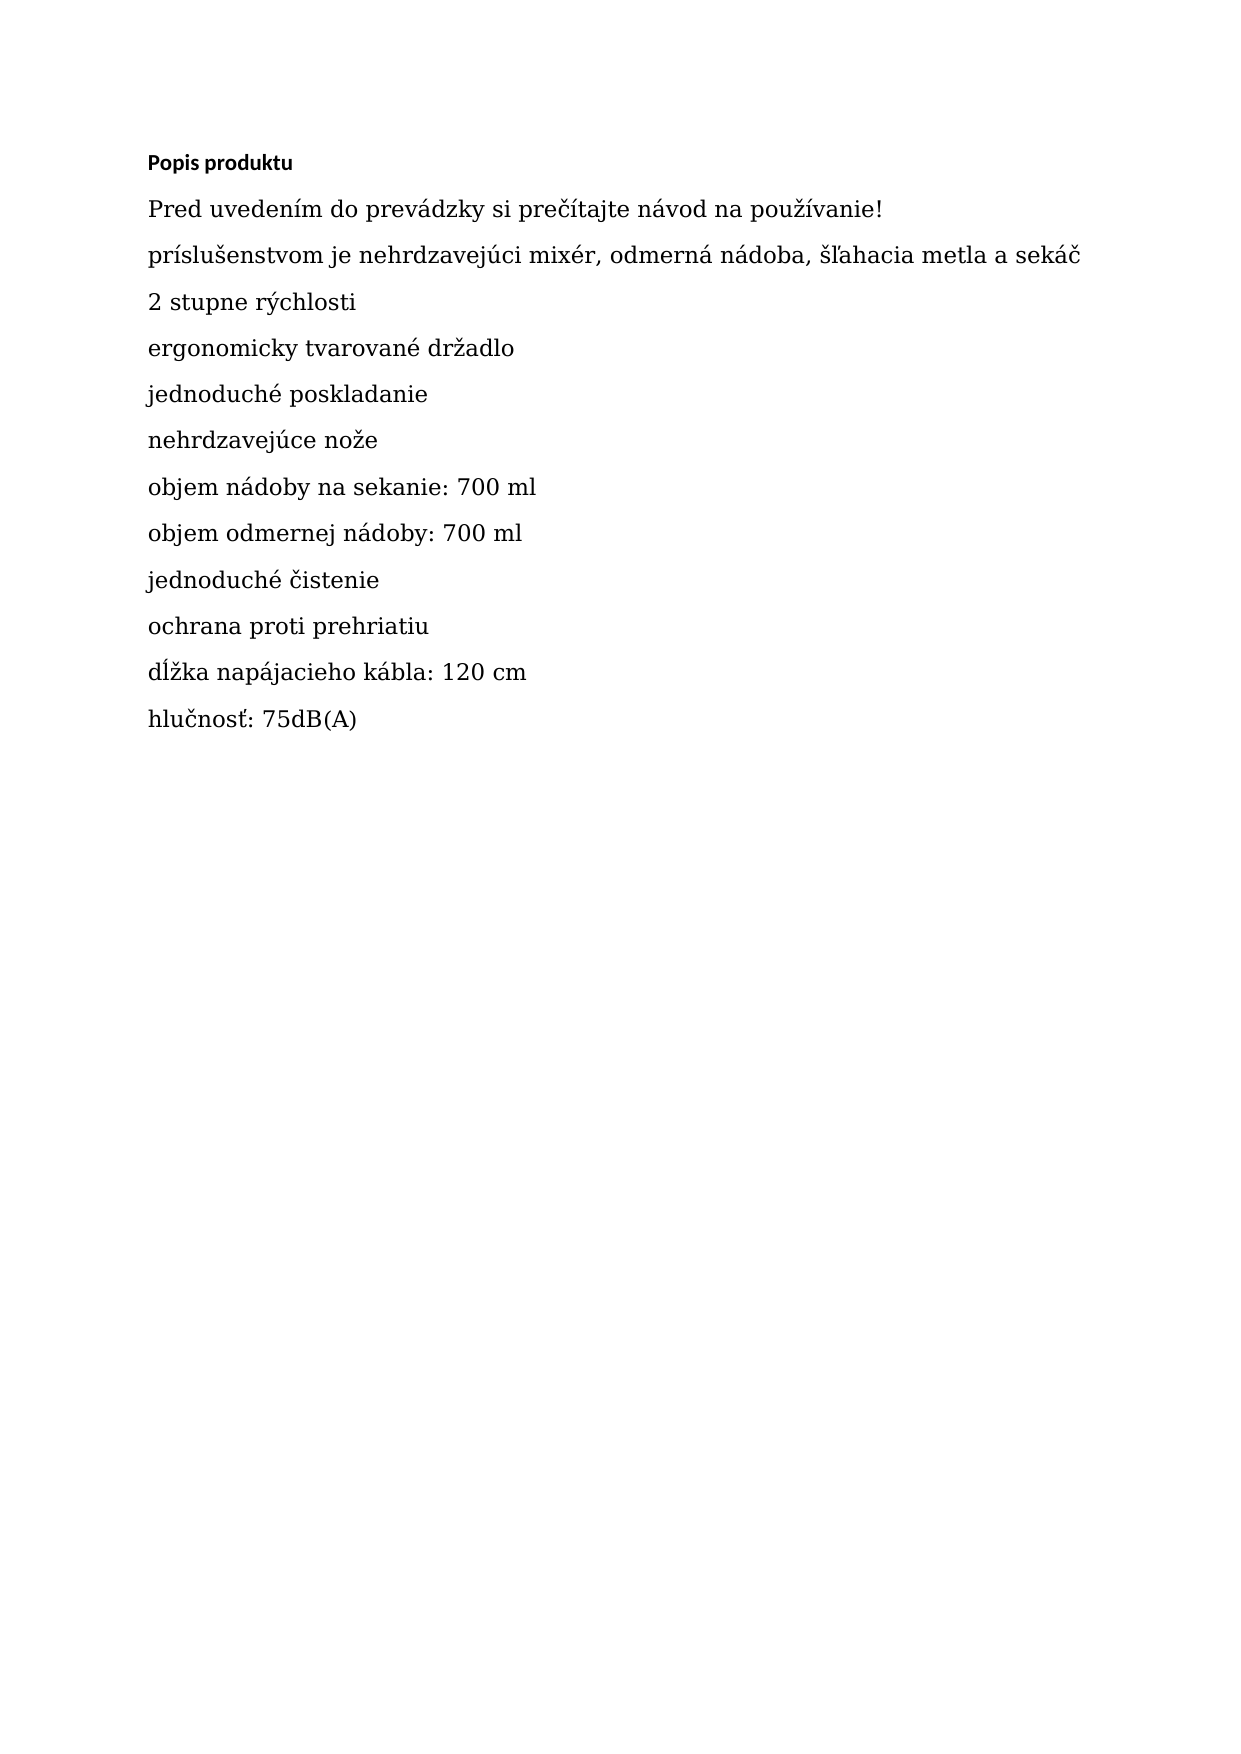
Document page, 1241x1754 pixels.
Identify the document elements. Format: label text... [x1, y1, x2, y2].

text objem odmernej nádoby: 700 ml [148, 519, 1093, 546]
text jednoduché čistenie [148, 565, 1093, 593]
text Popis produktu [148, 148, 1093, 176]
text dĺžka napájacieho kábla: 120 cm [148, 658, 1093, 686]
text ergonomicky tvarované držadlo [148, 333, 1093, 361]
text hlučnosť: 75dB(A) [148, 704, 1093, 732]
text objem nádoby na sekanie: 700 ml [148, 473, 1093, 500]
text ochrana proti prehriatiu [148, 612, 1093, 639]
text 2 stupne rýchlosti [148, 287, 1093, 315]
text nehrdzavejúce nože [148, 426, 1093, 454]
text príslušenstvom je nehrdzavejúci mixér, odmerná nádoba, šľahacia metla a sekáč [148, 241, 1093, 268]
text jednoduché poskladanie [148, 380, 1093, 407]
text Pred uvedením do prevádzky si prečítajte návod na používanie! [148, 194, 1093, 222]
